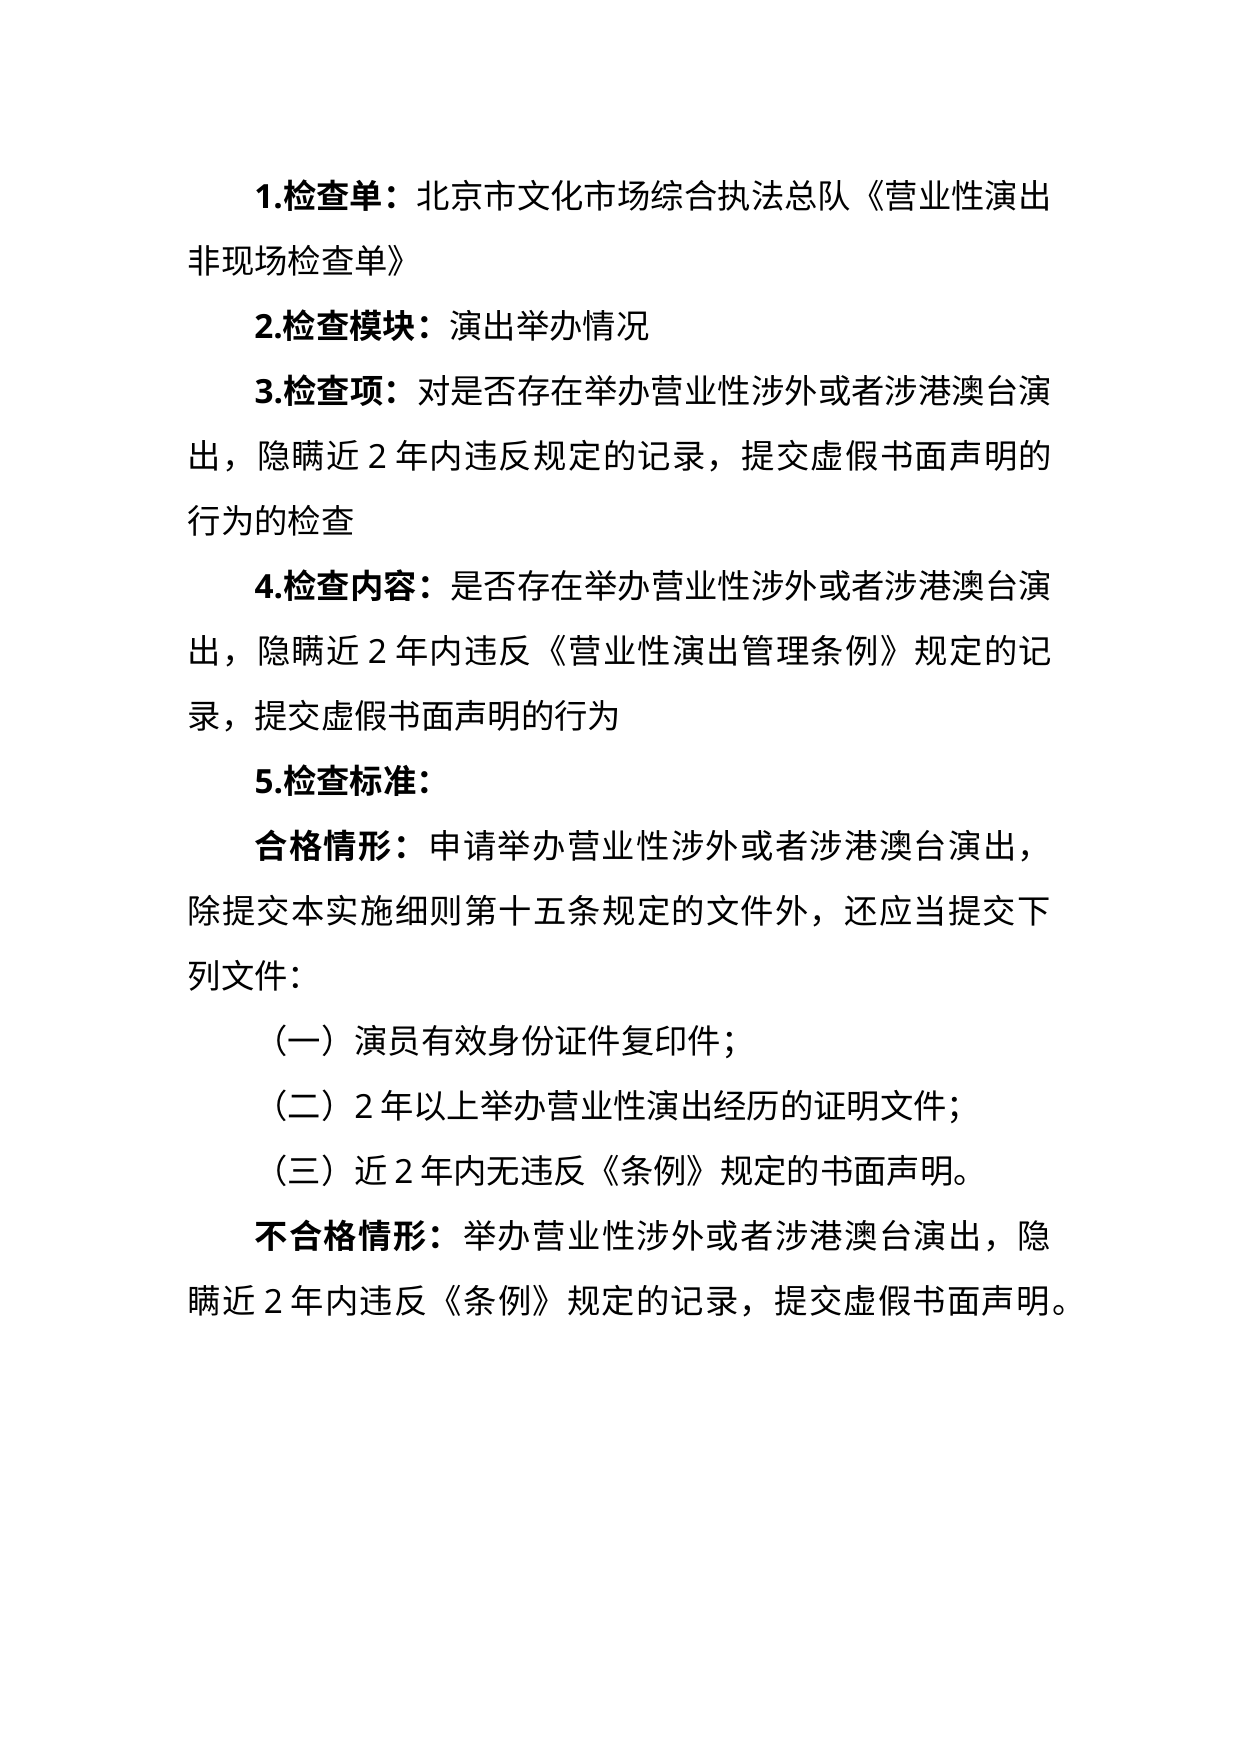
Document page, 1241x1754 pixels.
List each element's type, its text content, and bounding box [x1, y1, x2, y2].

text 1.检查单：北京市文化市场综合执法总队《营业性演出非现场检查单》 [187, 162, 1053, 292]
text （三）近2年内无违反《条例》规定的书面声明。 [187, 1137, 1053, 1202]
text 5.检查标准： [187, 747, 1053, 812]
text 合格情形：申请举办营业性涉外或者涉港澳台演出，除提交本实施细则第十五条规定的文件外，还应当提交下列文件： [187, 812, 1053, 1007]
text 3.检查项：对是否存在举办营业性涉外或者涉港澳台演出，隐瞒近2年内违反规定的记录，提交虚假书面声明的行为的检查 [187, 357, 1053, 552]
text （二）2年以上举办营业性演出经历的证明文件； [187, 1072, 1053, 1137]
text 4.检查内容：是否存在举办营业性涉外或者涉港澳台演出，隐瞒近2年内违反《营业性演出管理条例》规定的记录，提交虚假书面声明的行为 [187, 552, 1053, 747]
text 2.检查模块：演出举办情况 [187, 292, 1053, 357]
text 不合格情形：举办营业性涉外或者涉港澳台演出，隐瞒近2年内违反《条例》规定的记录，提交虚假书面声明。 [187, 1202, 1053, 1364]
text （一）演员有效身份证件复印件； [187, 1007, 1053, 1072]
